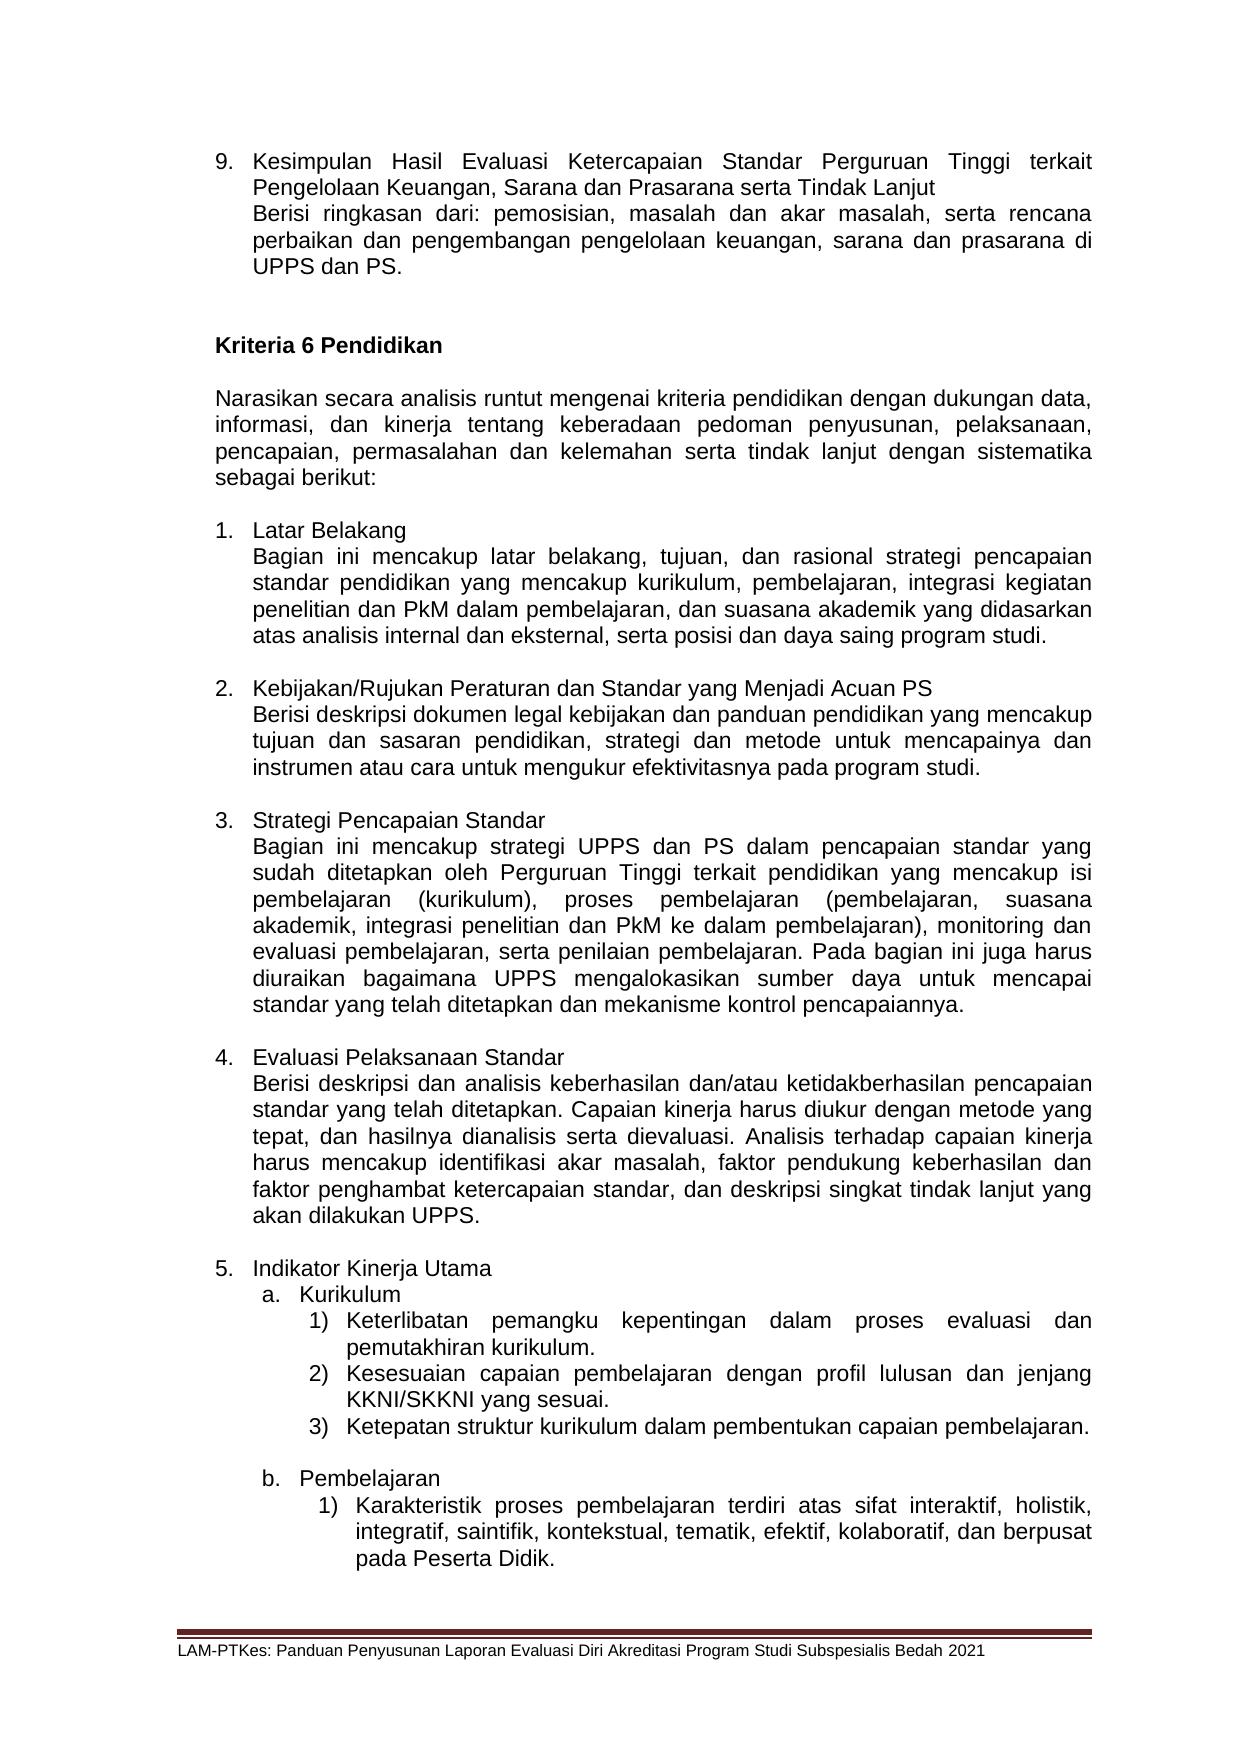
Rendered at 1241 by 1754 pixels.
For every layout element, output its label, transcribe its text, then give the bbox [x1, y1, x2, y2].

text Berisi deskripsi dan analisis keberhasilan dan/atau ketidakberhasilan pencapaian standar yang telah ditetapkan. Capaian kinerja harus diukur dengan metode yang tepat, dan hasilnya dianalisis serta dievaluasi. Analisis terhadap capaian kinerja harus mencakup identifikasi akar masalah, faktor pendukung keberhasilan dan faktor penghambat ketercapaian standar, dan deskripsi singkat tindak lanjut yang akan dilakukan UPPS. [252, 1070, 1092, 1228]
list Strategi Pencapaian Standar [215, 807, 1092, 833]
list Evaluasi Pelaksanaan Standar [215, 1044, 1092, 1070]
list Indikator Kinerja Utama [215, 1254, 1092, 1281]
list Keterlibatan pemangku kepentingan dalam proses evaluasi dan pemutakhiran kurikulum. [308, 1307, 1092, 1360]
text Narasikan secara analisis runtut mengenai kriteria pendidikan dengan dukungan data, informasi, dan kinerja tentang keberadaan pedoman penyusunan, pelaksanaan, pencapaian, permasalahan dan kelemahan serta tindak lanjut dengan sistematika sebagai berikut: [215, 385, 1092, 490]
text Berisi deskripsi dokumen legal kebijakan dan panduan pendidikan yang mencakup tujuan dan sasaran pendidikan, strategi dan metode untuk mencapainya dan instrumen atau cara untuk mengukur efektivitasnya pada program studi. [252, 701, 1092, 780]
list Kesimpulan Hasil Evaluasi Ketercapaian Standar Perguruan Tinggi terkait Pengelolaan Keuangan, Sarana dan Prasarana serta Tindak Lanjut [215, 148, 1092, 200]
text Bagian ini mencakup latar belakang, tujuan, dan rasional strategi pencapaian standar pendidikan yang mencakup kurikulum, pembelajaran, integrasi kegiatan penelitian dan PkM dalam pembelajaran, dan suasana akademik yang didasarkan atas analisis internal dan eksternal, serta posisi dan daya saing program studi. [252, 543, 1092, 648]
list Karakteristik proses pembelajaran terdiri atas sifat interaktif, holistik, integratif, saintifik, kontekstual, tematik, efektif, kolaboratif, dan berpusat pada Peserta Didik. [318, 1492, 1092, 1571]
list Latar Belakang [215, 517, 1092, 543]
subtitle Kriteria 6 Pendidikan [215, 332, 1092, 358]
list Pembelajaran [262, 1465, 1092, 1492]
list Kesesuaian capaian pembelajaran dengan profil lulusan dan jenjang KKNI/SKKNI yang sesuai. [308, 1360, 1092, 1413]
list Kurikulum [262, 1281, 1092, 1307]
list Kebijakan/Rujukan Peraturan dan Standar yang Menjadi Acuan PS [215, 675, 1092, 701]
list Ketepatan struktur kurikulum dalam pembentukan capaian pembelajaran. [308, 1413, 1092, 1439]
text Bagian ini mencakup strategi UPPS dan PS dalam pencapaian standar yang sudah ditetapkan oleh Perguruan Tinggi terkait pendidikan yang mencakup isi pembelajaran (kurikulum), proses pembelajaran (pembelajaran, suasana akademik, integrasi penelitian dan PkM ke dalam pembelajaran), monitoring dan evaluasi pembelajaran, serta penilaian pembelajaran. Pada bagian ini juga harus diuraikan bagaimana UPPS mengalokasikan sumber daya untuk mencapai standar yang telah ditetapkan dan mekanisme kontrol pencapaiannya. [252, 833, 1092, 1017]
text Berisi ringkasan dari: pemosisian, masalah dan akar masalah, serta rencana perbaikan dan pengembangan pengelolaan keuangan, sarana dan prasarana di UPPS dan PS. [252, 200, 1092, 279]
